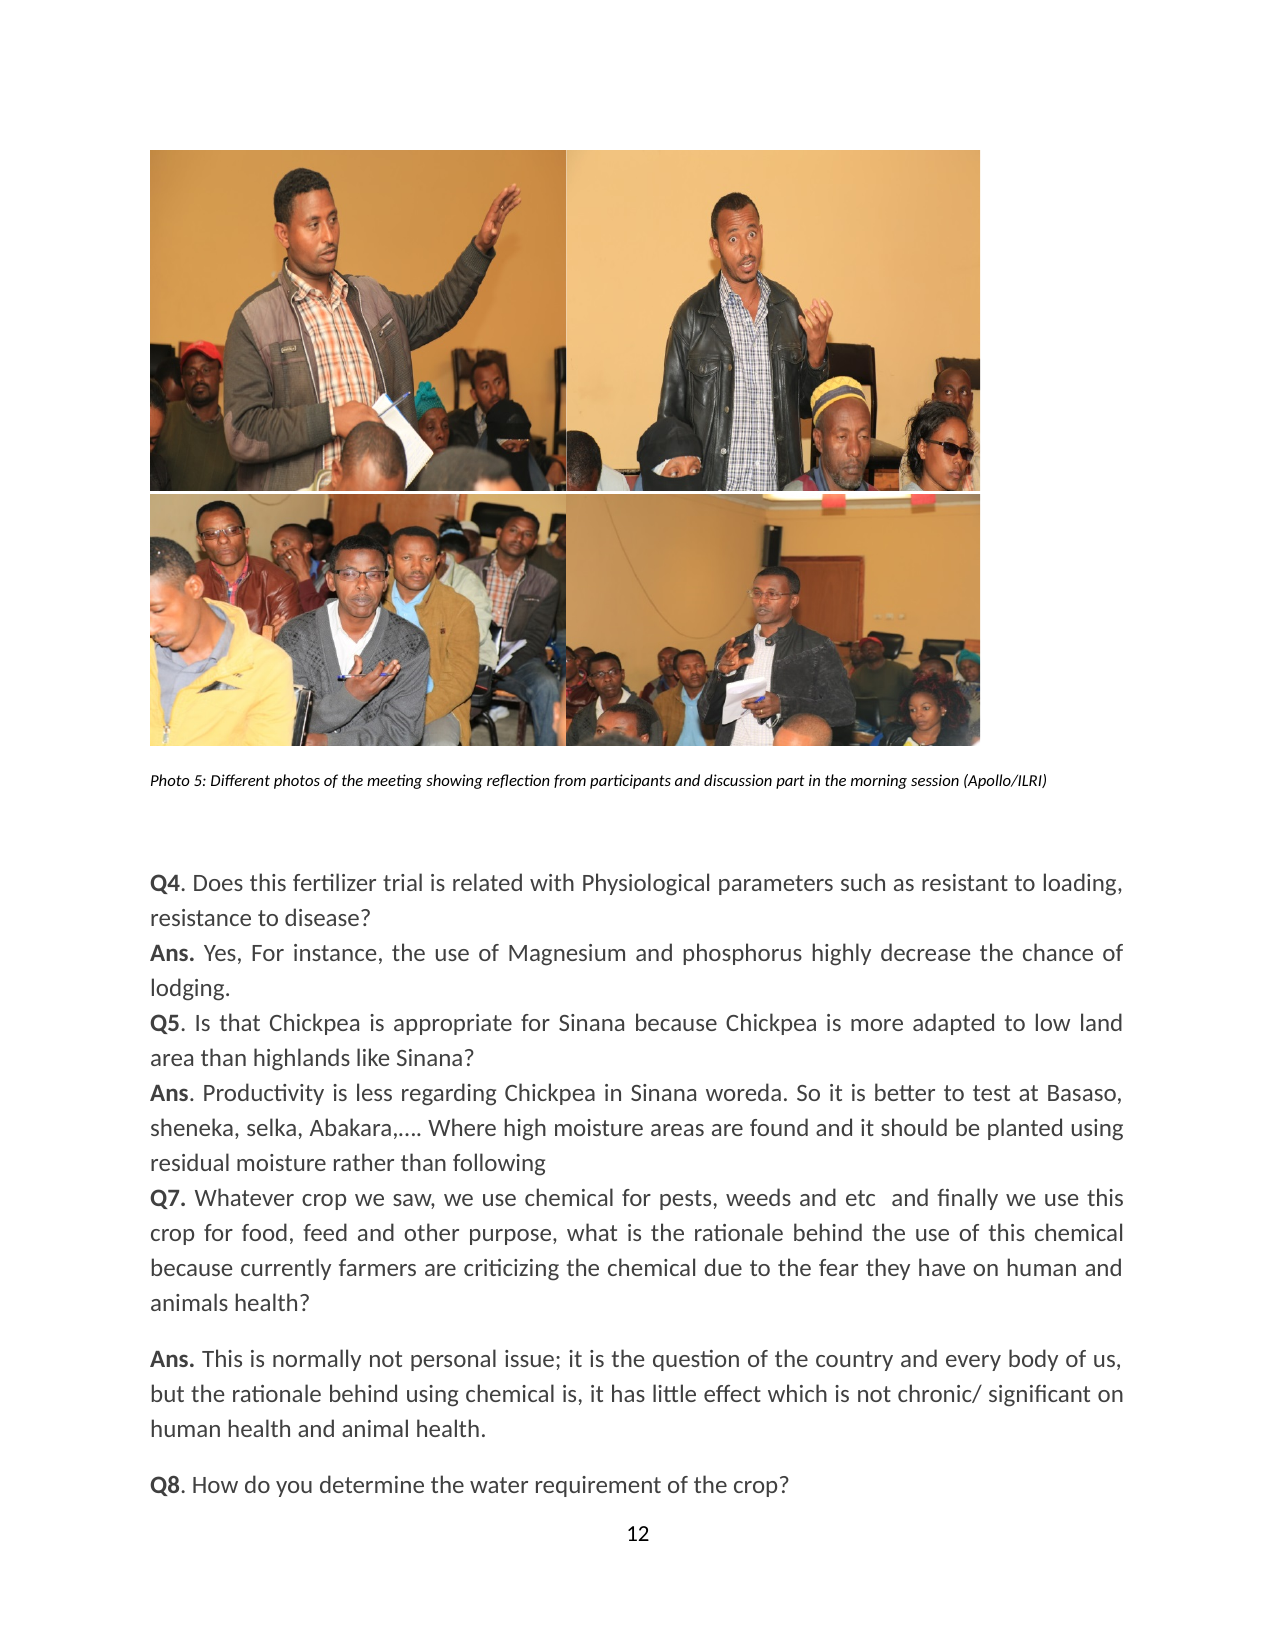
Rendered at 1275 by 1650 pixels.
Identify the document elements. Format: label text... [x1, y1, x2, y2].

picture [150, 150, 981, 491]
picture [150, 494, 981, 746]
text Q7. Whatever crop we saw, we use chemical for pests, weeds and etc and finally we use this crop for food, feed and other purpose, what is the rationale behind the use of this chemical because currently farmers are criticizing the chemical due to the fear they have on human and animals health? [150, 1182, 1125, 1318]
text Ans. Productivity is less regarding Chickpea in Sinana woreda. So it is better to test at Basaso, sheneka, selka, Abakara,…. Where high moisture areas are found and it should be planted using residual moisture rather than following [150, 1077, 1125, 1178]
text Q8. How do you determine the water requirement of the crop? [150, 1469, 1125, 1499]
text Ans. This is normally not personal issue; it is the question of the country and every body of us, but the rationale behind using chemical is, it has little effect which is not chronic/ significant on human health and animal health. [150, 1343, 1125, 1444]
text Q5. Is that Chickpea is appropriate for Sinana because Chickpea is more adapted to low land area than highlands like Sinana? [150, 1007, 1125, 1073]
text Q4. Does this fertilizer trial is related with Physiological parameters such as resistant to loading, resistance to disease? [150, 867, 1125, 933]
text Ans. Yes, For instance, the use of Magnesium and phosphorus highly decrease the chance of lodging. [150, 937, 1125, 1003]
text Photo 5: Different photos of the meeting showing reflection from participants and discussion part in the morning session (Apollo/ILRI) [150, 770, 1125, 791]
